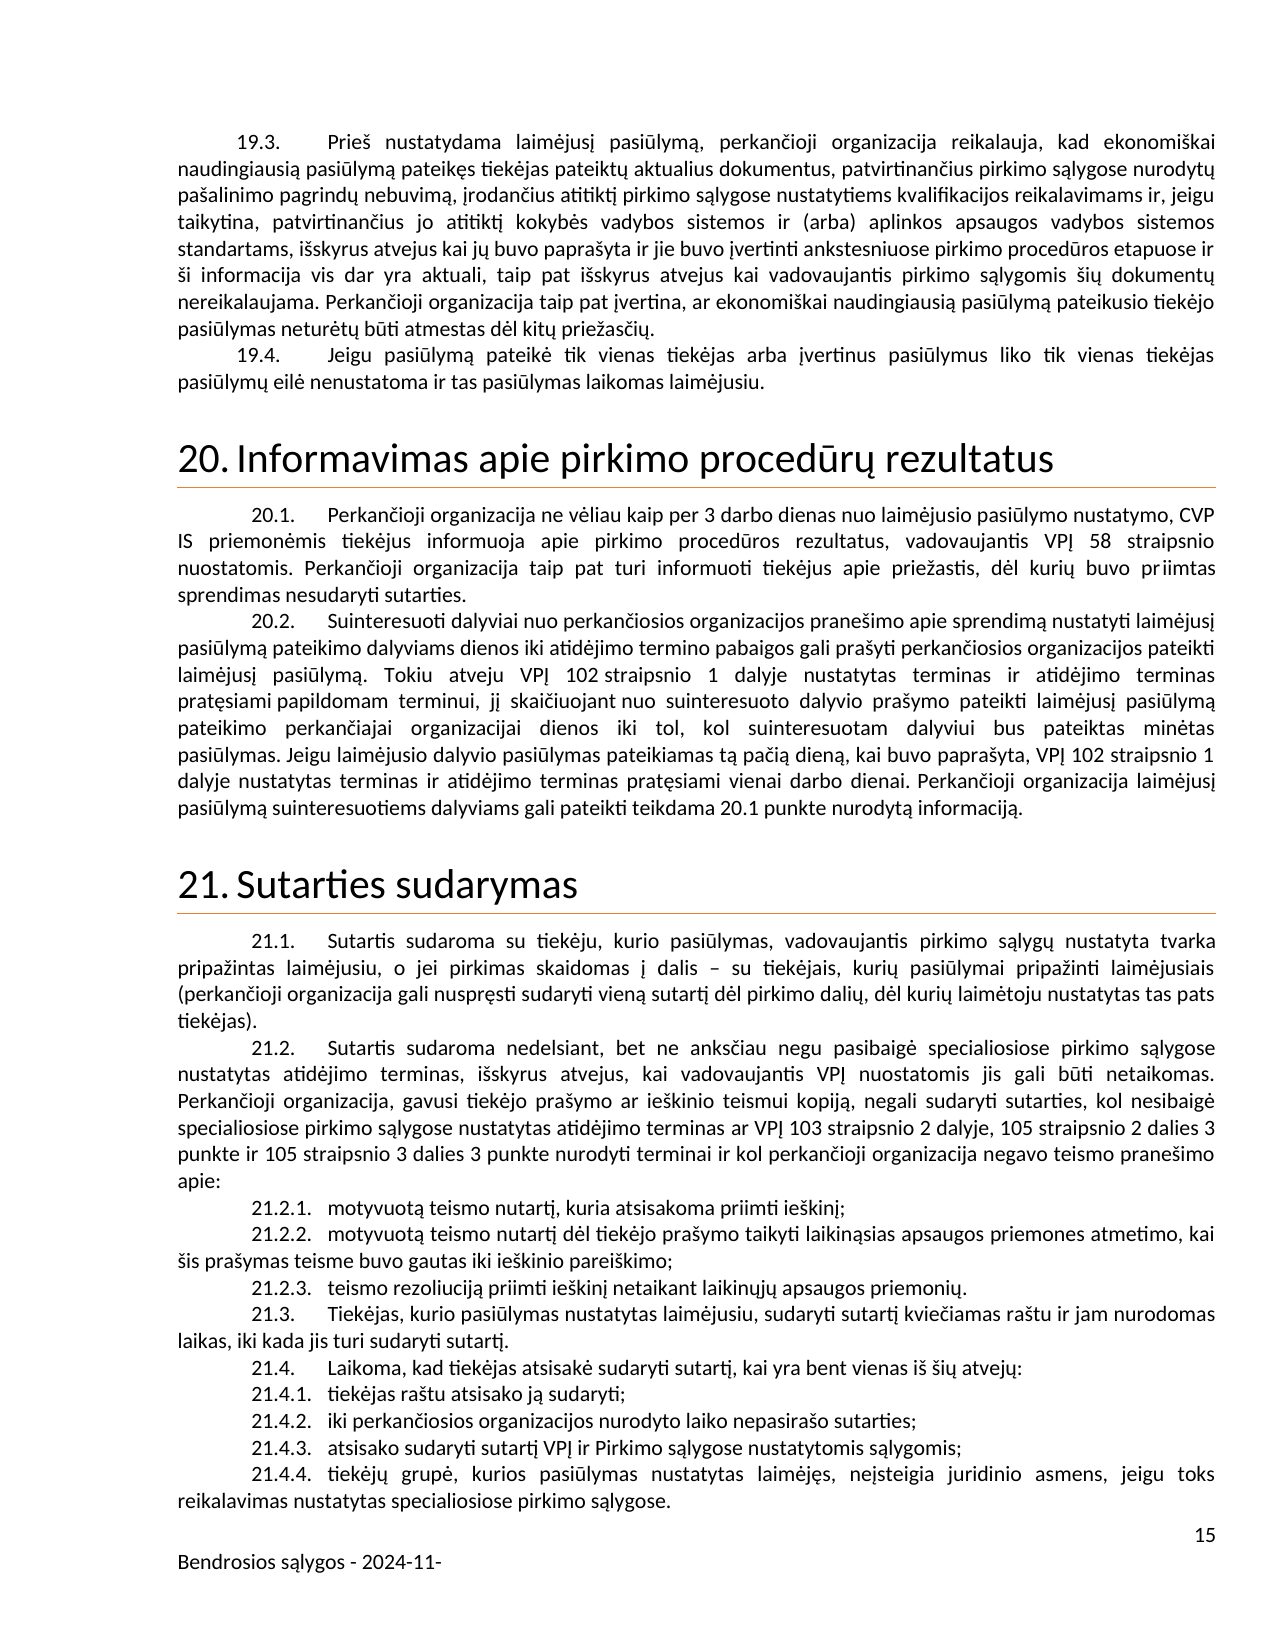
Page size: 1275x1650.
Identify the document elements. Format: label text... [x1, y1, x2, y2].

subtitle Informavimas apie pirkimo procedūrų rezultatus [177, 432, 1216, 487]
list Jeigu pasiūlymą pateikė tik vienas tiekėjas arba įvertinus pasiūlymus liko tik vienas tiekėjas pasiūlymų eilė nenustatoma ir tas pasiūlymas laikomas laimėjusiu. [177, 342, 1216, 395]
list Sutartis sudaroma su tiekėju, kurio pasiūlymas, vadovaujantis pirkimo sąlygų nustatyta tvarka pripažintas laimėjusiu, o jei pirkimas skaidomas į dalis – su tiekėjais, kurių pasiūlymai pripažinti laimėjusiais (perkančioji organizacija gali nuspręsti sudaryti vieną sutartį dėl pirkimo dalių, dėl kurių laimėtoju nustatytas tas pats tiekėjas). [177, 927, 1216, 1034]
list tiekėjų grupė, kurios pasiūlymas nustatytas laimėjęs, neįsteigia juridinio asmens, jeigu toks reikalavimas nustatytas specialiosiose pirkimo sąlygose. [177, 1460, 1216, 1514]
list Tiekėjas, kurio pasiūlymas nustatytas laimėjusiu, sudaryti sutartį kviečiamas raštu ir jam nurodomas laikas, iki kada jis turi sudaryti sutartį. [177, 1300, 1216, 1354]
list Sutartis sudaroma nedelsiant, bet ne anksčiau negu pasibaigė specialiosiose pirkimo sąlygose nustatytas atidėjimo terminas, išskyrus atvejus, kai vadovaujantis VPĮ nuostatomis jis gali būti netaikomas. Perkančioji organizacija, gavusi tiekėjo prašymo ar ieškinio teismui kopiją, negali sudaryti sutarties, kol nesibaigė specialiosiose pirkimo sąlygose nustatytas atidėjimo terminas ar VPĮ 103 straipsnio 2 dalyje, 105 straipsnio 2 dalies 3 punkte ir 105 straipsnio 3 dalies 3 punkte nurodyti terminai ir kol perkančioji organizacija negavo teismo pranešimo apie: [177, 1034, 1216, 1194]
list motyvuotą teismo nutartį, kuria atsisakoma priimti ieškinį; [251, 1194, 1216, 1220]
list Suinteresuoti dalyviai nuo perkančiosios organizacijos pranešimo apie sprendimą nustatyti laimėjusį pasiūlymą pateikimo dalyviams dienos iki atidėjimo termino pabaigos gali prašyti perkančiosios organizacijos pateikti laimėjusį pasiūlymą. Tokiu atveju VPĮ 102 straipsnio 1 dalyje nustatytas terminas ir atidėjimo terminas pratęsiami papildomam terminui, jį skaičiuojant nuo suinteresuoto dalyvio prašymo pateikti laimėjusį pasiūlymą pateikimo perkančiajai organizacijai dienos iki tol, kol suinteresuotam dalyviui bus pateiktas minėtas pasiūlymas. Jeigu laimėjusio dalyvio pasiūlymas pateikiamas tą pačią dieną, kai buvo paprašyta, VPĮ 102 straipsnio 1 dalyje nustatytas terminas ir atidėjimo terminas pratęsiami vienai darbo dienai. Perkančioji organizacija laimėjusį pasiūlymą suinteresuotiems dalyviams gali pateikti teikdama 20.1 punkte nurodytą informaciją. [177, 608, 1216, 821]
subtitle Sutarties sudarymas [177, 858, 1216, 913]
list atsisako sudaryti sutartį VPĮ ir Pirkimo sąlygose nustatytomis sąlygomis; [177, 1434, 1216, 1460]
list tiekėjas raštu atsisako ją sudaryti; [177, 1380, 1216, 1407]
list Prieš nustatydama laimėjusį pasiūlymą, perkančioji organizacija reikalauja, kad ekonomiškai naudingiausią pasiūlymą pateikęs tiekėjas pateiktų aktualius dokumentus, patvirtinančius pirkimo sąlygose nurodytų pašalinimo pagrindų nebuvimą, įrodančius atitiktį pirkimo sąlygose nustatytiems kvalifikacijos reikalavimams ir, jeigu taikytina, patvirtinančius jo atitiktį kokybės vadybos sistemos ir (arba) aplinkos apsaugos vadybos sistemos standartams, išskyrus atvejus kai jų buvo paprašyta ir jie buvo įvertinti ankstesniuose pirkimo procedūros etapuose ir ši informacija vis dar yra aktuali, taip pat išskyrus atvejus kai vadovaujantis pirkimo sąlygomis šių dokumentų nereikalaujama. Perkančioji organizacija taip pat įvertina, ar ekonomiškai naudingiausią pasiūlymą pateikusio tiekėjo pasiūlymas neturėtų būti atmestas dėl kitų priežasčių. [177, 128, 1216, 342]
list Perkančioji organizacija ne vėliau kaip per 3 darbo dienas nuo laimėjusio pasiūlymo nustatymo, CVP IS priemonėmis tiekėjus informuoja apie pirkimo procedūros rezultatus, vadovaujantis VPĮ 58 straipsnio nuostatomis. Perkančioji organizacija taip pat turi informuoti tiekėjus apie priežastis, dėl kurių buvo priimtas sprendimas nesudaryti sutarties. [177, 501, 1216, 608]
list motyvuotą teismo nutartį dėl tiekėjo prašymo taikyti laikinąsias apsaugos priemones atmetimo, kai šis prašymas teisme buvo gautas iki ieškinio pareiškimo; [177, 1220, 1216, 1274]
list iki perkančiosios organizacijos nurodyto laiko nepasirašo sutarties; [177, 1407, 1216, 1434]
list teismo rezoliuciją priimti ieškinį netaikant laikinųjų apsaugos priemonių. [177, 1274, 1216, 1300]
list Laikoma, kad tiekėjas atsisakė sudaryti sutartį, kai yra bent vienas iš šių atvejų: [177, 1354, 1216, 1380]
